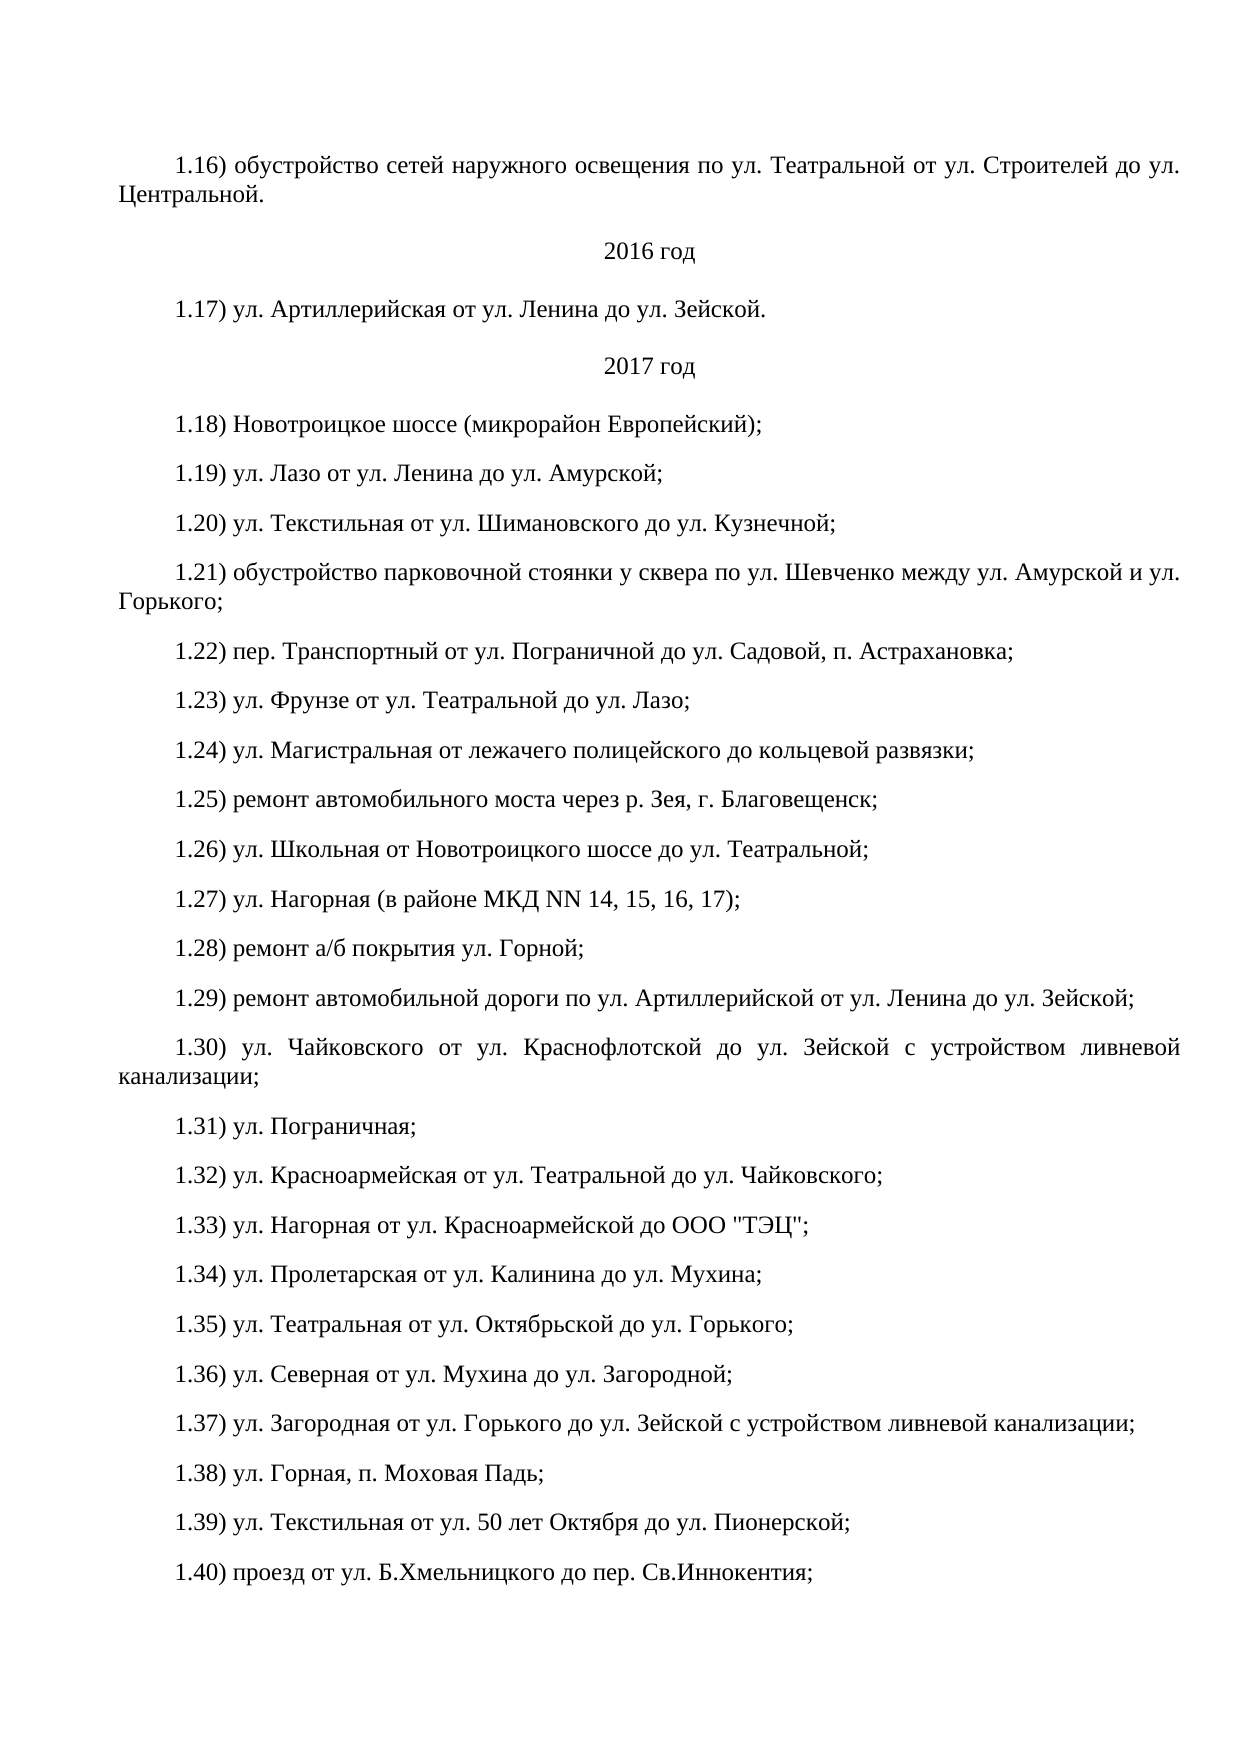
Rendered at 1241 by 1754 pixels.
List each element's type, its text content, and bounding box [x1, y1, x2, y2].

text 1.26) ул. Школьная от Новотроицкого шоссе до ул. Театральной; [118, 834, 1181, 863]
text 1.20) ул. Текстильная от ул. Шимановского до ул. Кузнечной; [118, 508, 1181, 537]
text 1.22) пер. Транспортный от ул. Пограничной до ул. Садовой, п. Астрахановка; [118, 636, 1181, 664]
text 1.18) Новотроицкое шоссе (микрорайон Европейский); [118, 409, 1181, 437]
text 1.24) ул. Магистральная от лежачего полицейского до кольцевой развязки; [118, 735, 1181, 764]
text 1.17) ул. Артиллерийская от ул. Ленина до ул. Зейской. [118, 294, 1181, 322]
text 1.39) ул. Текстильная от ул. 50 лет Октября до ул. Пионерской; [118, 1507, 1181, 1536]
text 1.34) ул. Пролетарская от ул. Калинина до ул. Мухина; [118, 1259, 1181, 1288]
text 1.31) ул. Пограничная; [118, 1111, 1181, 1139]
text 1.29) ремонт автомобильной дороги по ул. Артиллерийской от ул. Ленина до ул. Зейской; [118, 983, 1181, 1012]
text 1.40) проезд от ул. Б.Хмельницкого до пер. Св.Иннокентия; [118, 1557, 1181, 1586]
text 1.16) обустройство сетей наружного освещения по ул. Театральной от ул. Строителей до ул. Центральной. [118, 150, 1181, 207]
text 2016 год [118, 236, 1181, 265]
text 2017 год [118, 351, 1181, 380]
text 1.30) ул. Чайковского от ул. Краснофлотской до ул. Зейской с устройством ливневой канализации; [118, 1032, 1181, 1090]
text 1.37) ул. Загородная от ул. Горького до ул. Зейской с устройством ливневой канализации; [118, 1408, 1181, 1437]
text 1.23) ул. Фрунзе от ул. Театральной до ул. Лазо; [118, 685, 1181, 714]
text 1.32) ул. Красноармейская от ул. Театральной до ул. Чайковского; [118, 1160, 1181, 1189]
text 1.33) ул. Нагорная от ул. Красноармейской до ООО "ТЭЦ"; [118, 1210, 1181, 1239]
text 1.27) ул. Нагорная (в районе МКД NN 14, 15, 16, 17); [118, 884, 1181, 912]
text 1.25) ремонт автомобильного моста через р. Зея, г. Благовещенск; [118, 784, 1181, 813]
text 1.19) ул. Лазо от ул. Ленина до ул. Амурской; [118, 458, 1181, 487]
text 1.35) ул. Театральная от ул. Октябрьской до ул. Горького; [118, 1309, 1181, 1338]
text 1.21) обустройство парковочной стоянки у сквера по ул. Шевченко между ул. Амурской и ул. Горького; [118, 557, 1181, 615]
text 1.28) ремонт а/б покрытия ул. Горной; [118, 933, 1181, 962]
text 1.38) ул. Горная, п. Моховая Падь; [118, 1458, 1181, 1487]
text 1.36) ул. Северная от ул. Мухина до ул. Загородной; [118, 1359, 1181, 1387]
